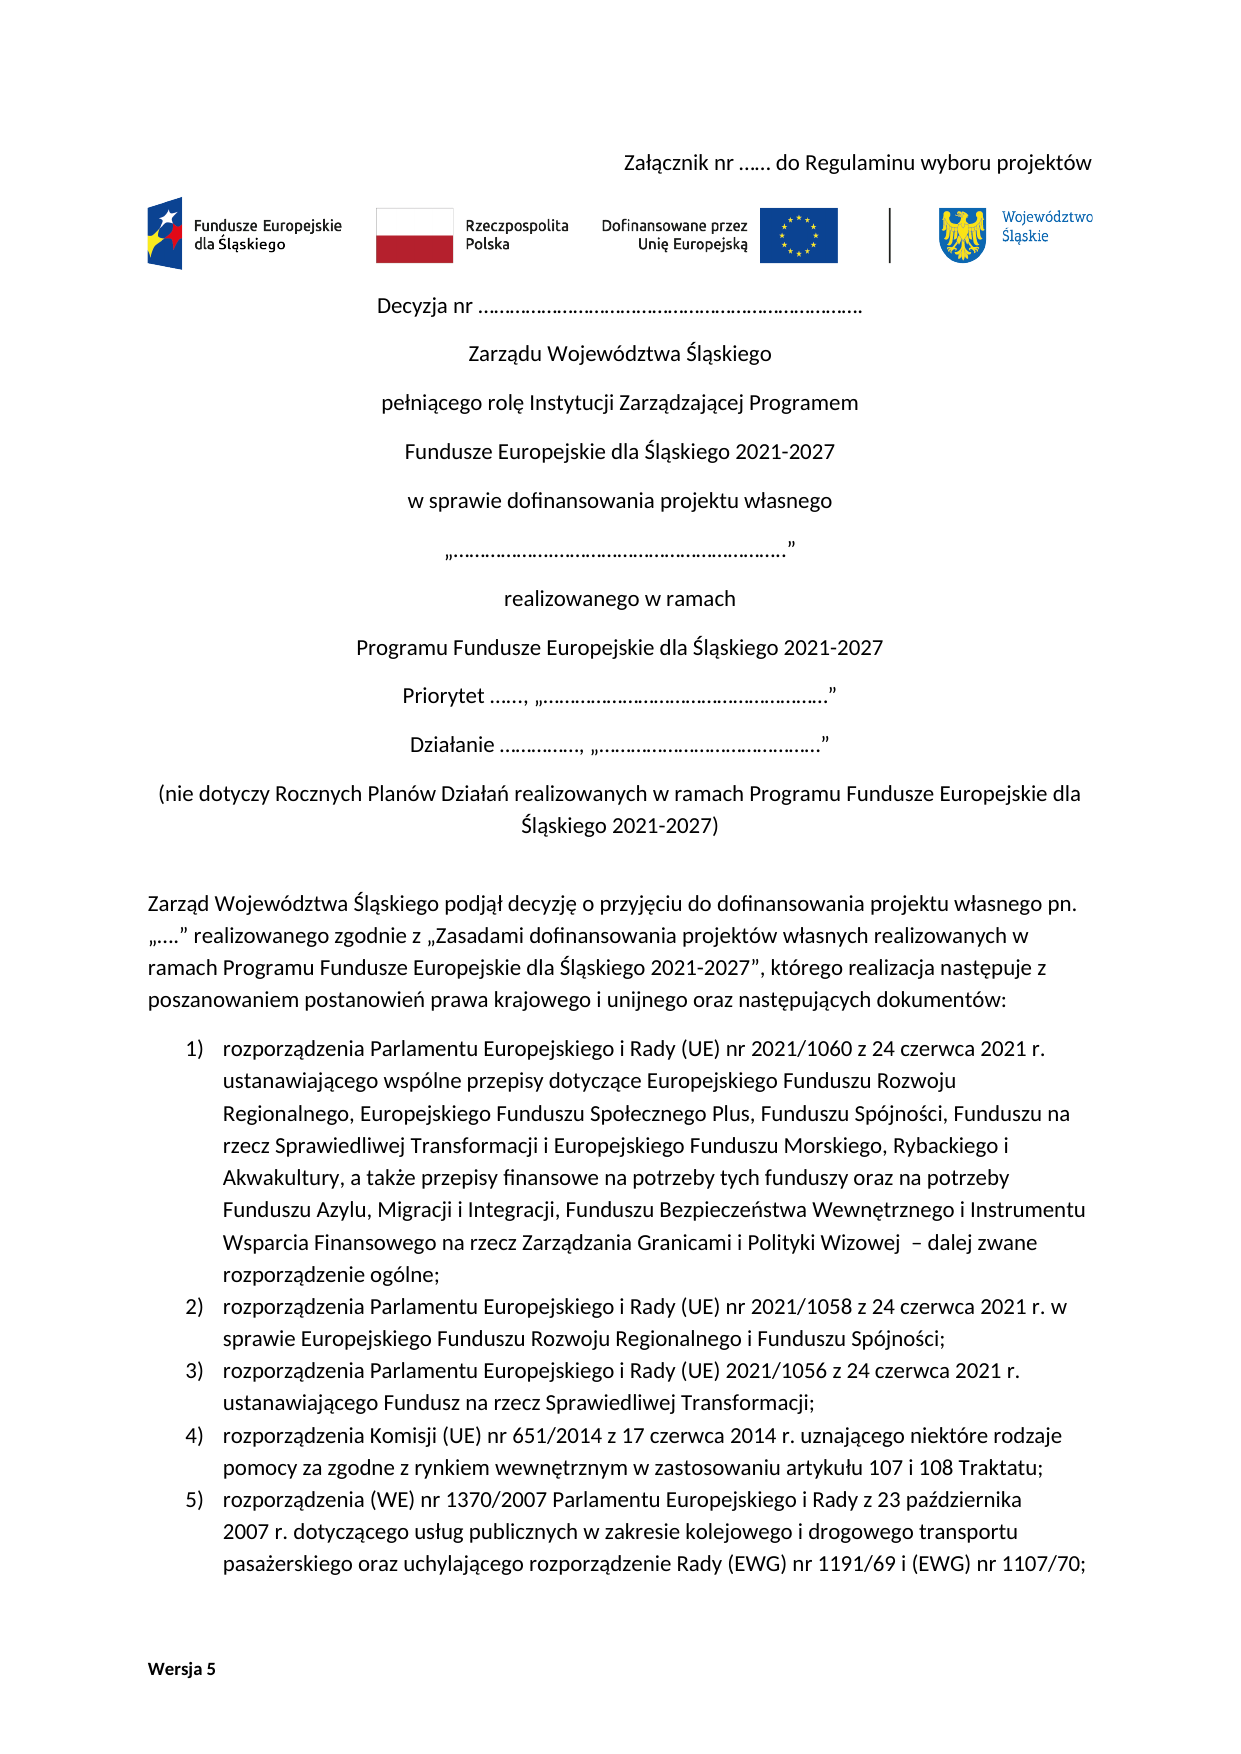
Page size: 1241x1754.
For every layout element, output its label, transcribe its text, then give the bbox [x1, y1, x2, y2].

text Priorytet …..., „………………………………………………” [148, 682, 1093, 709]
text Załącznik nr …… do Regulaminu wyboru projektów [148, 148, 1093, 176]
text Zarządu Województwa Śląskiego [148, 339, 1093, 368]
list rozporządzenia (WE) nr 1370/2007 Parlamentu Europejskiego i Rady z 23 października 2007 r. dotyczącego usług publicznych w zakresie kolejowego i drogowego transportu pasażerskiego oraz uchylającego rozporządzenie Rady (EWG) nr 1191/69 i (EWG) nr 1107/70; [185, 1485, 1093, 1577]
text (nie dotyczy Rocznych Planów Działań realizowanych w ramach Programu Fundusze Europejskie dla Śląskiego 2021-2027) [148, 779, 1093, 839]
text Decyzja nr ………………………………………………………………. [148, 291, 1093, 319]
text Programu Fundusze Europejskie dla Śląskiego 2021-2027 [148, 633, 1093, 661]
text Zarząd Województwa Śląskiego podjął decyzję o przyjęciu do dofinansowania projektu własnego pn. „….” realizowanego zgodnie z „Zasadami dofinansowania projektów własnych realizowanych w ramach Programu Fundusze Europejskie dla Śląskiego 2021-2027”, którego realizacja następuje z poszanowaniem postanowień prawa krajowego i unijnego oraz następujących dokumentów: [148, 889, 1093, 1014]
list rozporządzenia Parlamentu Europejskiego i Rady (UE) 2021/1056 z 24 czerwca 2021 r. ustanawiającego Fundusz na rzecz Sprawiedliwej Transformacji; [185, 1356, 1093, 1417]
list rozporządzenia Parlamentu Europejskiego i Rady (UE) nr 2021/1058 z 24 czerwca 2021 r. w sprawie Europejskiego Funduszu Rozwoju Regionalnego i Funduszu Spójności; [185, 1292, 1093, 1352]
text „……………….……………………………………..” [148, 535, 1093, 563]
text w sprawie dofinansowania projektu własnego [148, 486, 1093, 514]
text Fundusze Europejskie dla Śląskiego 2021-2027 [148, 437, 1093, 465]
picture [147, 196, 1093, 270]
text realizowanego w ramach [148, 584, 1093, 612]
list rozporządzenia Parlamentu Europejskiego i Rady (UE) nr 2021/1060 z 24 czerwca 2021 r. ustanawiającego wspólne przepisy dotyczące Europejskiego Funduszu Rozwoju Regionalnego, Europejskiego Funduszu Społecznego Plus, Funduszu Spójności, Funduszu na rzecz Sprawiedliwej Transformacji i Europejskiego Funduszu Morskiego, Rybackiego i Akwakultury, a także przepisy finansowe na potrzeby tych funduszy oraz na potrzeby Funduszu Azylu, Migracji i Integracji, Funduszu Bezpieczeństwa Wewnętrznego i Instrumentu Wsparcia Finansowego na rzecz Zarządzania Granicami i Polityki Wizowej – dalej zwane rozporządzenie ogólne; [185, 1034, 1093, 1288]
text Działanie ……………, „……………………………………” [148, 730, 1093, 758]
text pełniącego rolę Instytucji Zarządzającej Programem [148, 388, 1093, 416]
list rozporządzenia Komisji (UE) nr 651/2014 z 17 czerwca 2014 r. uznającego niektóre rodzaje pomocy za zgodne z rynkiem wewnętrznym w zastosowaniu artykułu 107 i 108 Traktatu; [185, 1421, 1093, 1481]
